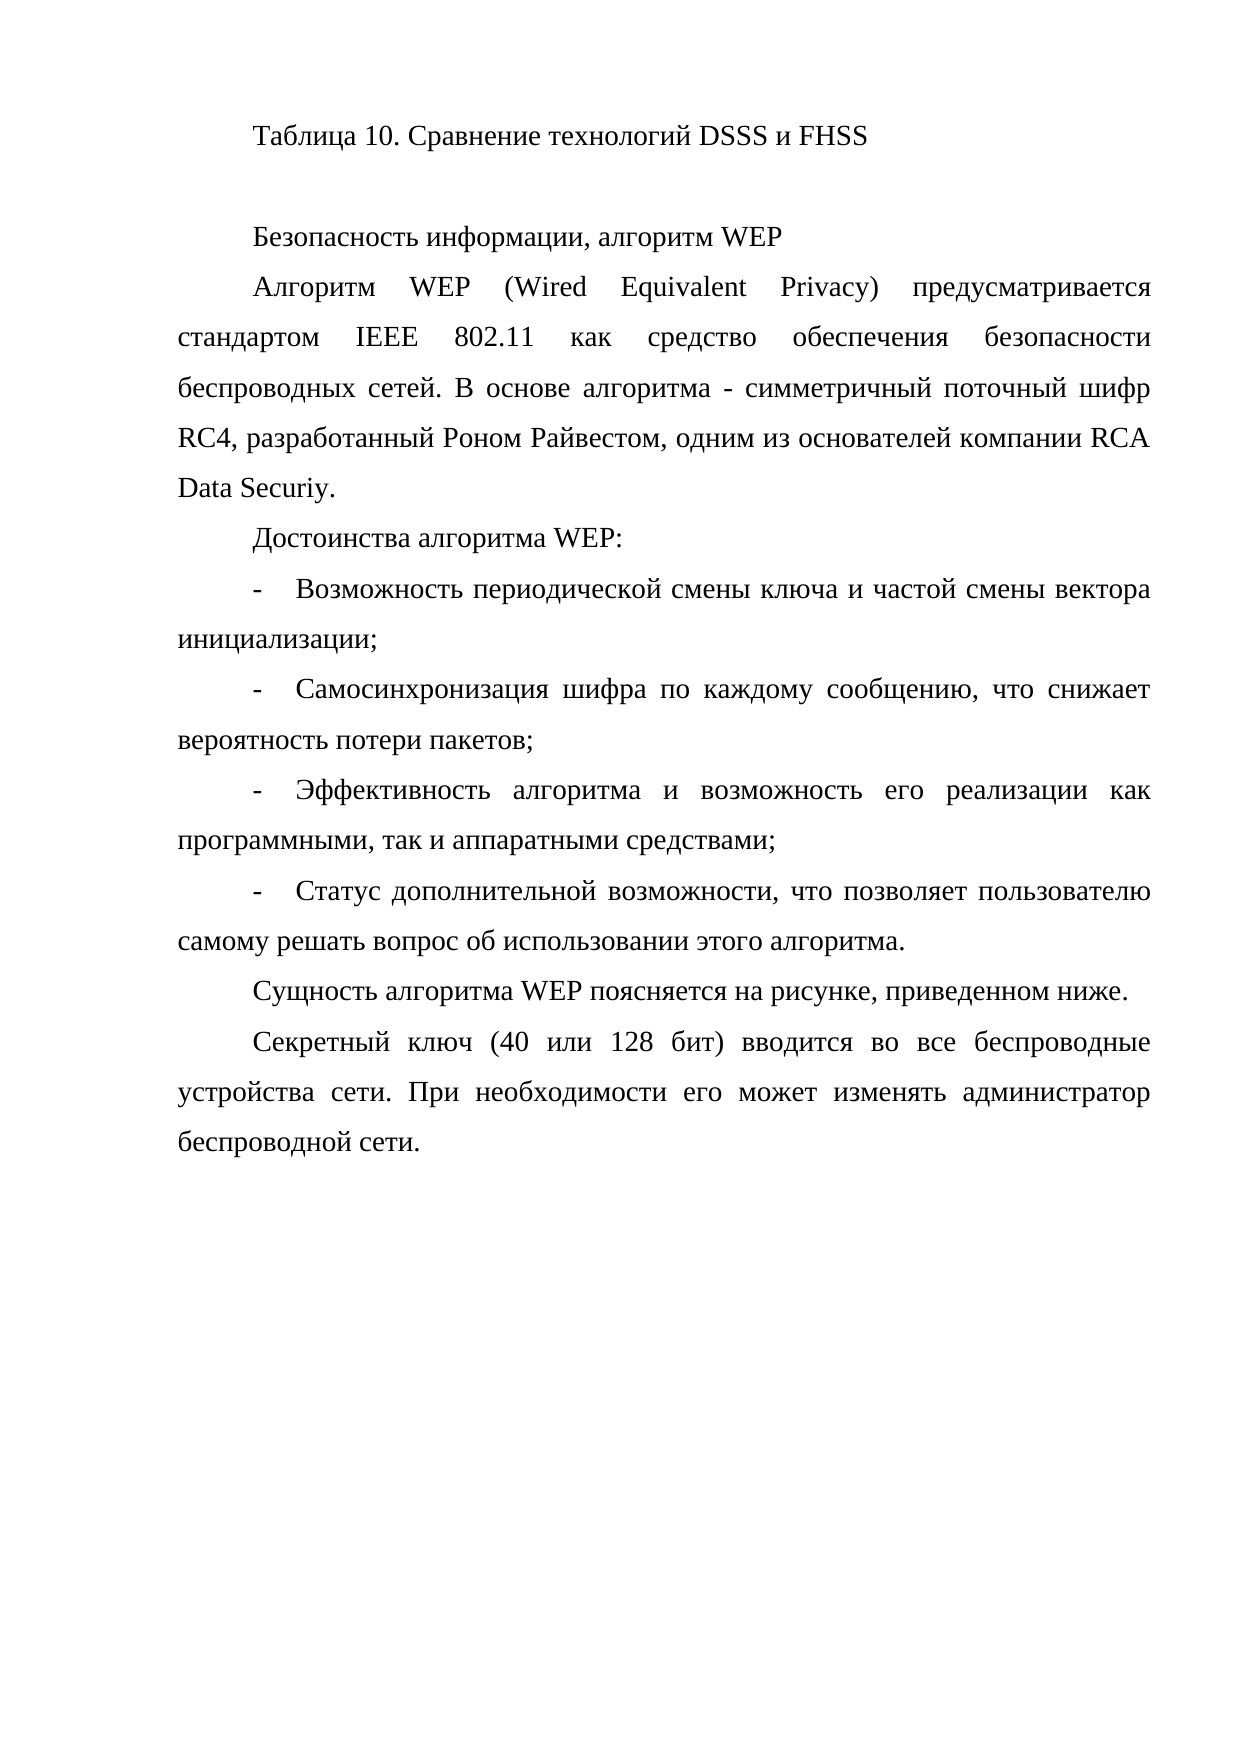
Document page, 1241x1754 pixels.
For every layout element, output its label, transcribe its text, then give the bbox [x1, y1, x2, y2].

list Самосинхронизация шифра по каждому сообщению, что снижает вероятность потери пакетов; [177, 672, 1152, 755]
text Таблица 10. Сравнение технологий DSSS и FHSS [177, 118, 1152, 152]
text Алгоритм WEP (Wired Equivalent Privacy) предусматривается стандартом IEEE 802.11 как средство обеспечения безопасности беспроводных сетей. В основе алгоритма - симметричный поточный шифр RC4, разработанный Роном Райвестом, одним из основателей компании RCA Data Securiy. [177, 269, 1152, 504]
subtitle Безопасность информации, алгоритм WEP [177, 219, 1152, 252]
text Секретный ключ (40 или 128 бит) вводится во все беспроводные устройства сети. При необходимости его может изменять администратор беспроводной сети. [177, 1024, 1152, 1158]
list Эффективность алгоритма и возможность его реализации как программными, так и аппаратными средствами; [177, 772, 1152, 856]
text Достоинства алгоритма WEP: [177, 521, 1152, 554]
text Сущность алгоритма WEP поясняется на рисунке, приведенном ниже. [177, 973, 1152, 1007]
list Возможность периодической смены ключа и частой смены вектора инициализации; [177, 571, 1152, 655]
list Статус дополнительной возможности, что позволяет пользователю самому решать вопрос об использовании этого алгоритма. [177, 873, 1152, 957]
